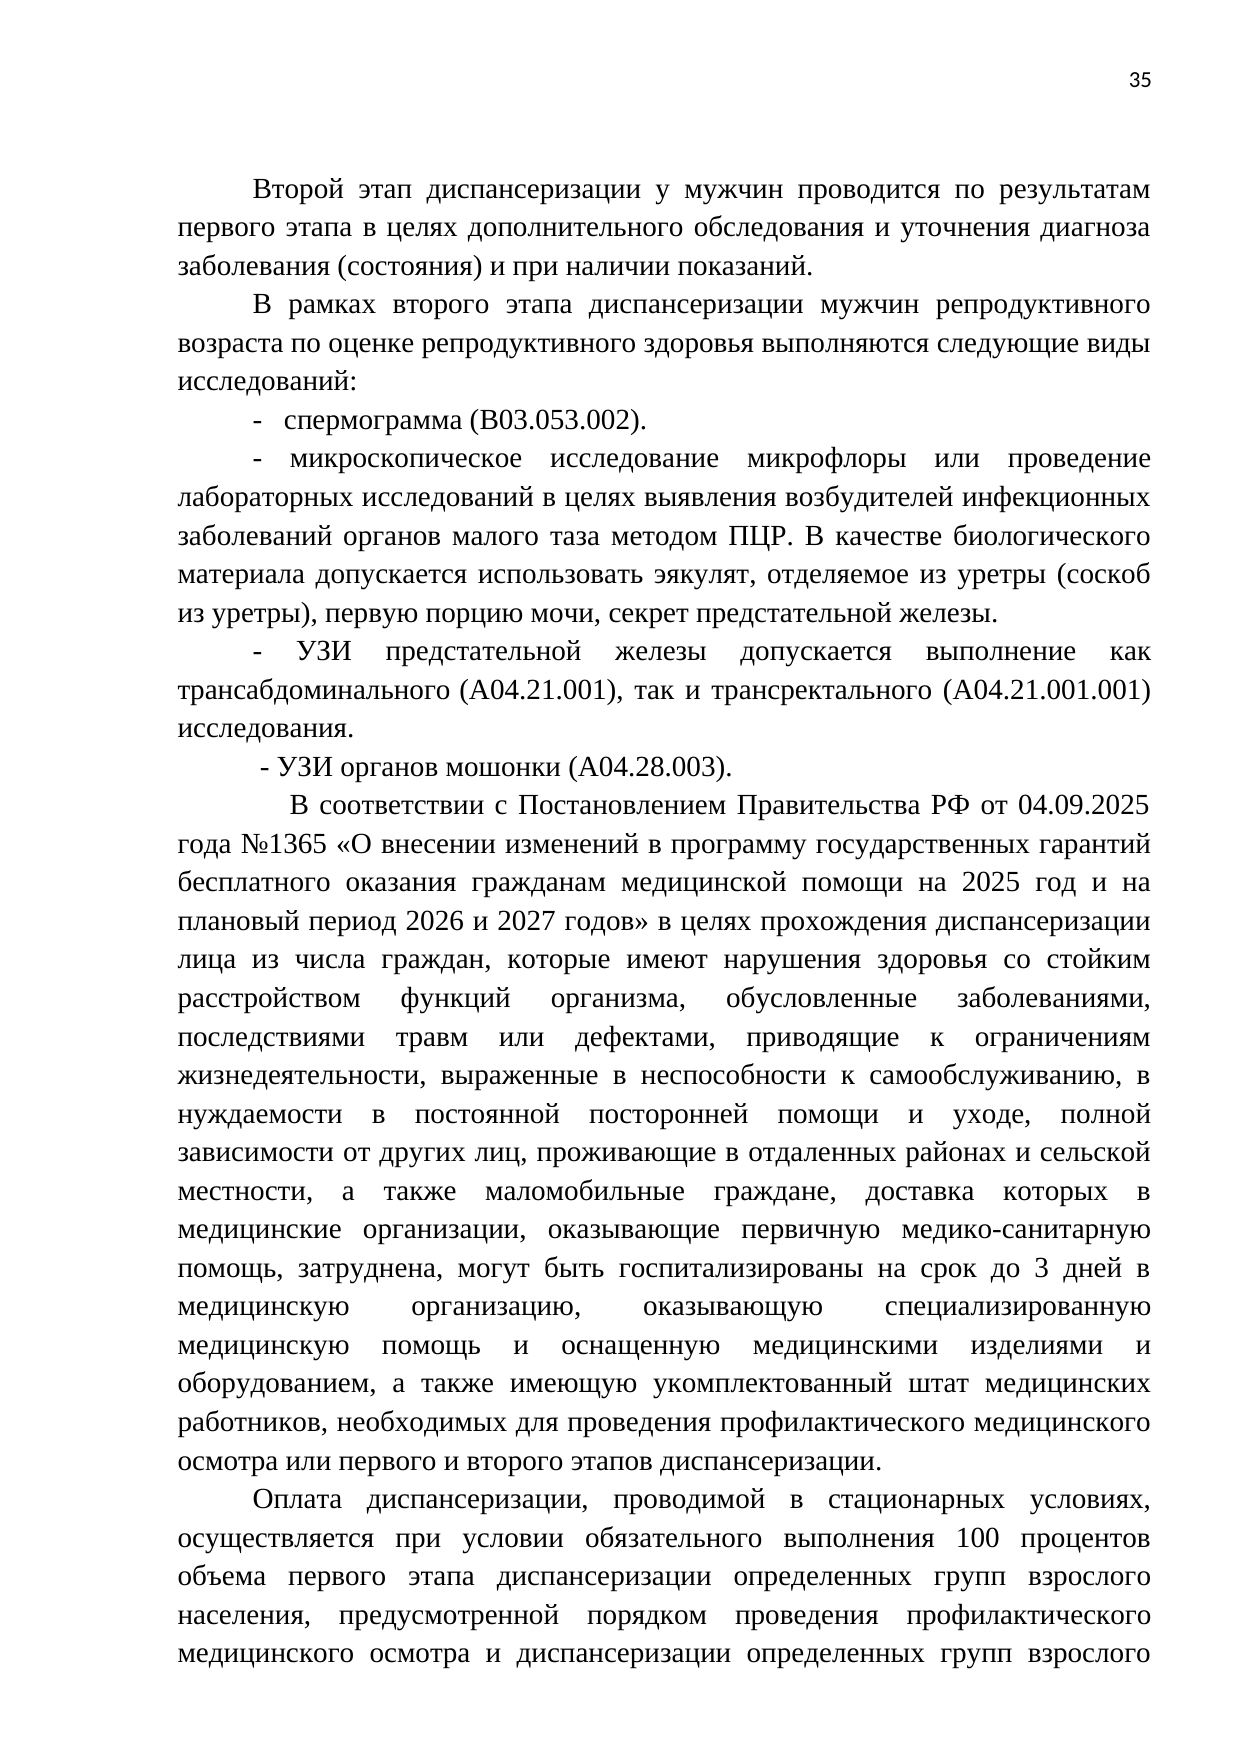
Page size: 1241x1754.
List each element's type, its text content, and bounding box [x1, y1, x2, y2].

text В соответствии с Постановлением Правительства РФ от 04.09.2025 года №1365 «О внесении изменений в программу государственных гарантий бесплатного оказания гражданам медицинской помощи на 2025 год и на плановый период 2026 и 2027 годов» в целях прохождения диспансеризации лица из числа граждан, которые имеют нарушения здоровья со стойким расстройством функций организма, обусловленные заболеваниями, последствиями травм или дефектами, приводящие к ограничениям жизнедеятельности, выраженные в неспособности к самообслуживанию, в нуждаемости в постоянной посторонней помощи и уходе, полной зависимости от других лиц, проживающие в отдаленных районах и сельской местности, а также маломобильные граждане, доставка которых в медицинские организации, оказывающие первичную медико-санитарную помощь, затруднена, могут быть госпитализированы на срок до 3 дней в медицинскую организацию, оказывающую специализированную медицинскую помощь и оснащенную медицинскими изделиями и оборудованием, а также имеющую укомплектованный штат медицинских работников, необходимых для проведения профилактического медицинского осмотра или первого и второго этапов диспансеризации. [177, 787, 1152, 1476]
text - микроскопическое исследование микрофлоры или проведение лабораторных исследований в целях выявления возбудителей инфекционных заболеваний органов малого таза методом ПЦР. В качестве биологического материала допускается использовать эякулят, отделяемое из уретры (соскоб из уретры), первую порцию мочи, секрет предстательной железы. [177, 441, 1152, 628]
text - УЗИ органов мошонки (A04.28.003). [177, 749, 1152, 782]
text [177, 1481, 1152, 1669]
text Второй этап диспансеризации у мужчин проводится по результатам первого этапа в целях дополнительного обследования и уточнения диагноза заболевания (состояния) и при наличии показаний. [177, 171, 1152, 281]
text - УЗИ предстательной железы допускается выполнение как трансабдоминального (A04.21.001), так и трансректального (A04.21.001.001) исследования. [177, 633, 1152, 744]
text В рамках второго этапа диспансеризации мужчин репродуктивного возраста по оценке репродуктивного здоровья выполняются следующие виды исследований: [177, 286, 1152, 397]
text - спермограмма (В03.053.002). [177, 402, 1152, 436]
